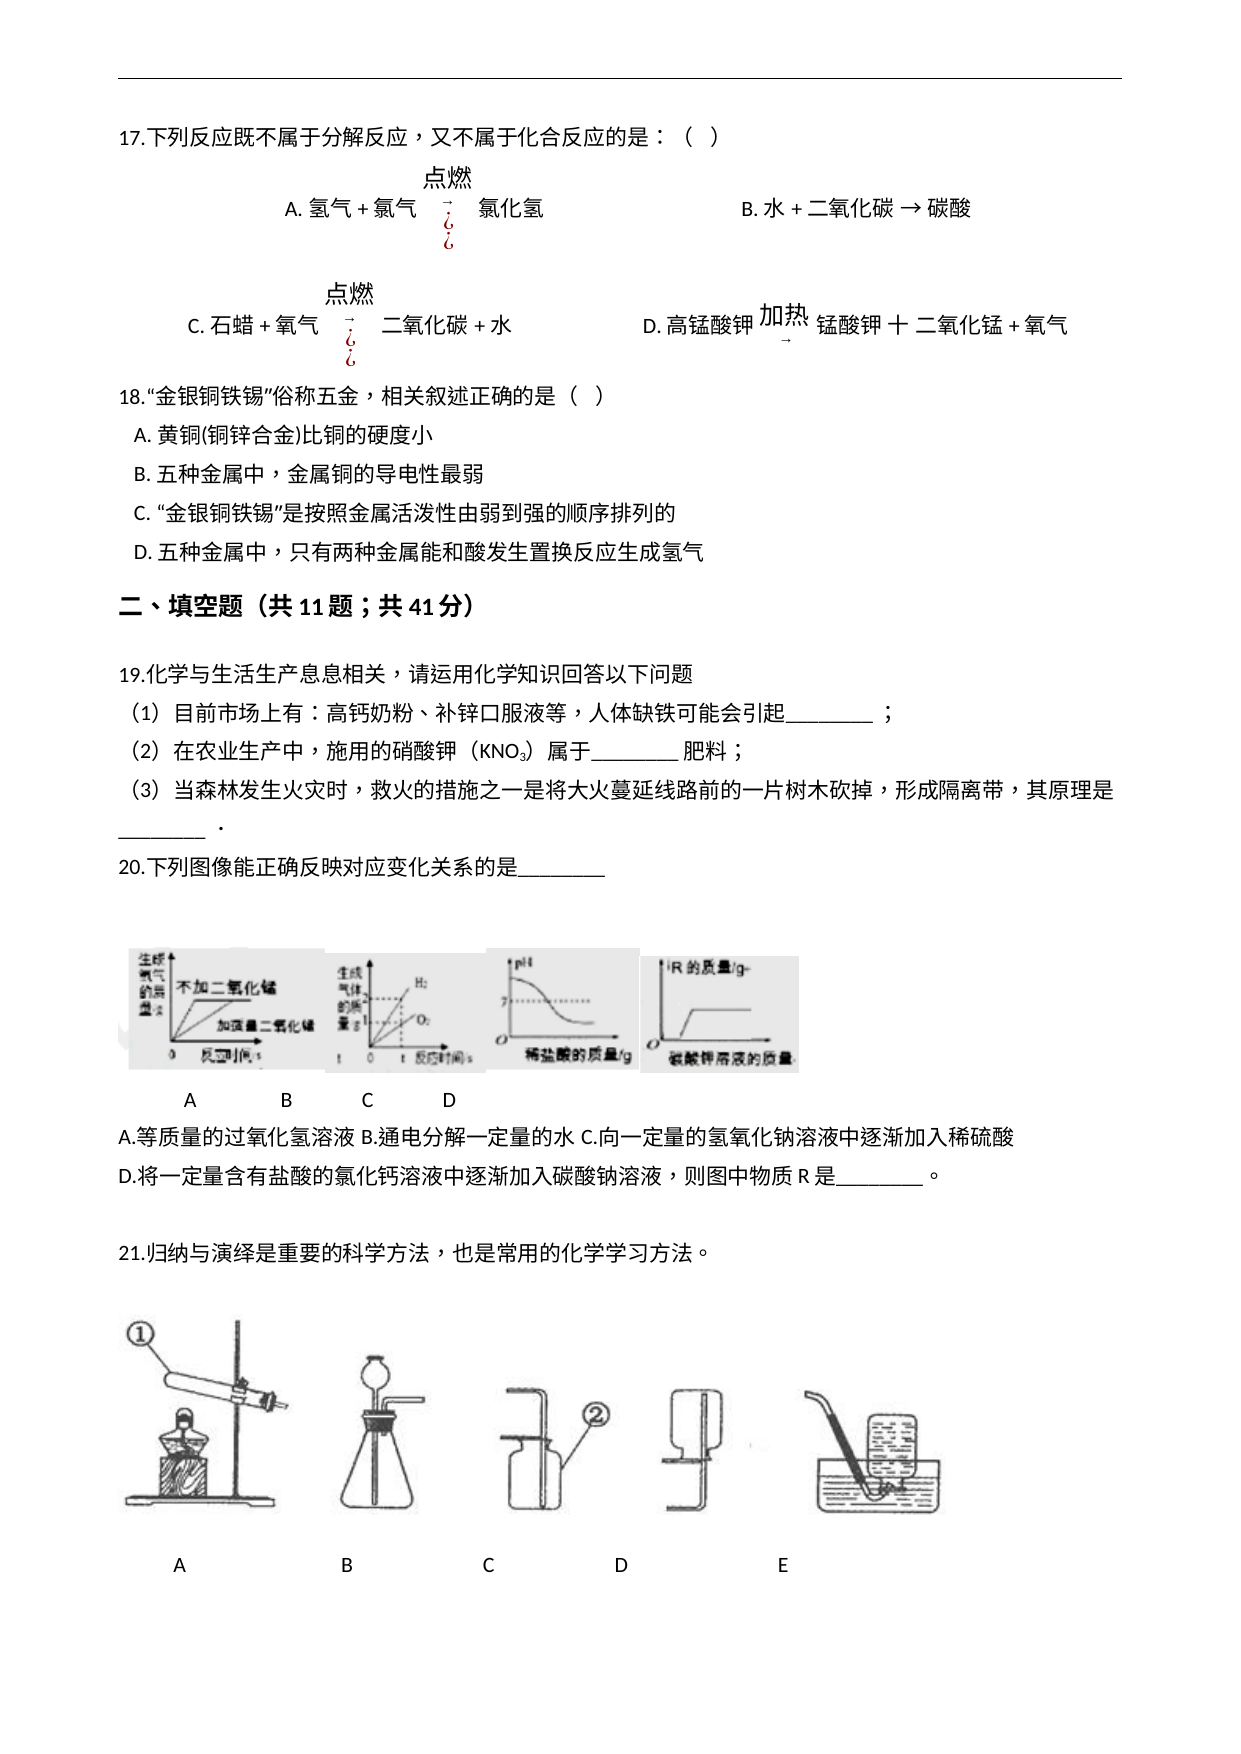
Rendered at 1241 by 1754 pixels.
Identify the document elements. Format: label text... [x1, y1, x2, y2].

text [118, 1236, 1122, 1581]
text 18.“金银铜铁锡”俗称五金，相关叙述正确的是（ ） [118, 380, 1122, 412]
text 17.下列反应既不属于分解反应，又不属于化合反应的是：（ ） [118, 121, 1122, 153]
text （2）在农业生产中，施用的硝酸钾（KNO3）属于________ 肥料； [118, 735, 1122, 767]
text A. 氢气 + 氯气 氯化氢 B. 水 + 二氧化碳 → 碳酸 C. 石蜡 + 氧气 二氧化碳 + 水 D. 高锰酸钾 锰酸钾 十 二氧化锰 + 氧气 [134, 159, 1122, 374]
picture [118, 947, 799, 1073]
text （3）当森林发生火灾时，救火的措施之一是将大火蔓延线路前的一片树木砍掉，形成隔离带，其原理是________ ． [118, 773, 1122, 845]
text A. 黄铜(铜锌合金)比铜的硬度小 B. 五种金属中，金属铜的导电性最弱 C. “金银铜铁锡”是按照金属活泼性由弱到强的顺序排列的 D. 五种金属中，只有两种金属能和酸发生置换反应生成氢气 [134, 418, 1122, 568]
text 20.下列图像能正确反映对应变化关系的是________ [118, 851, 1122, 883]
text A B C D [118, 1083, 1122, 1115]
picture [118, 1314, 946, 1518]
text （1）目前市场上有：高钙奶粉、补锌口服液等，人体缺铁可能会引起________ ； [118, 696, 1122, 729]
text 19.化学与生活生产息息相关，请运用化学知识回答以下问题 [118, 658, 1122, 690]
picture [637, 321, 643, 328]
text 二、填空题（共11题；共41分） [118, 574, 1122, 639]
text A.等质量的过氧化氢溶液 B.通电分解一定量的水 C.向一定量的氢氧化钠溶液中逐渐加入稀硫酸 D.将一定量含有盐酸的氯化钙溶液中逐渐加入碳酸钠溶液，则图中物质R是________。 [118, 1121, 1122, 1231]
